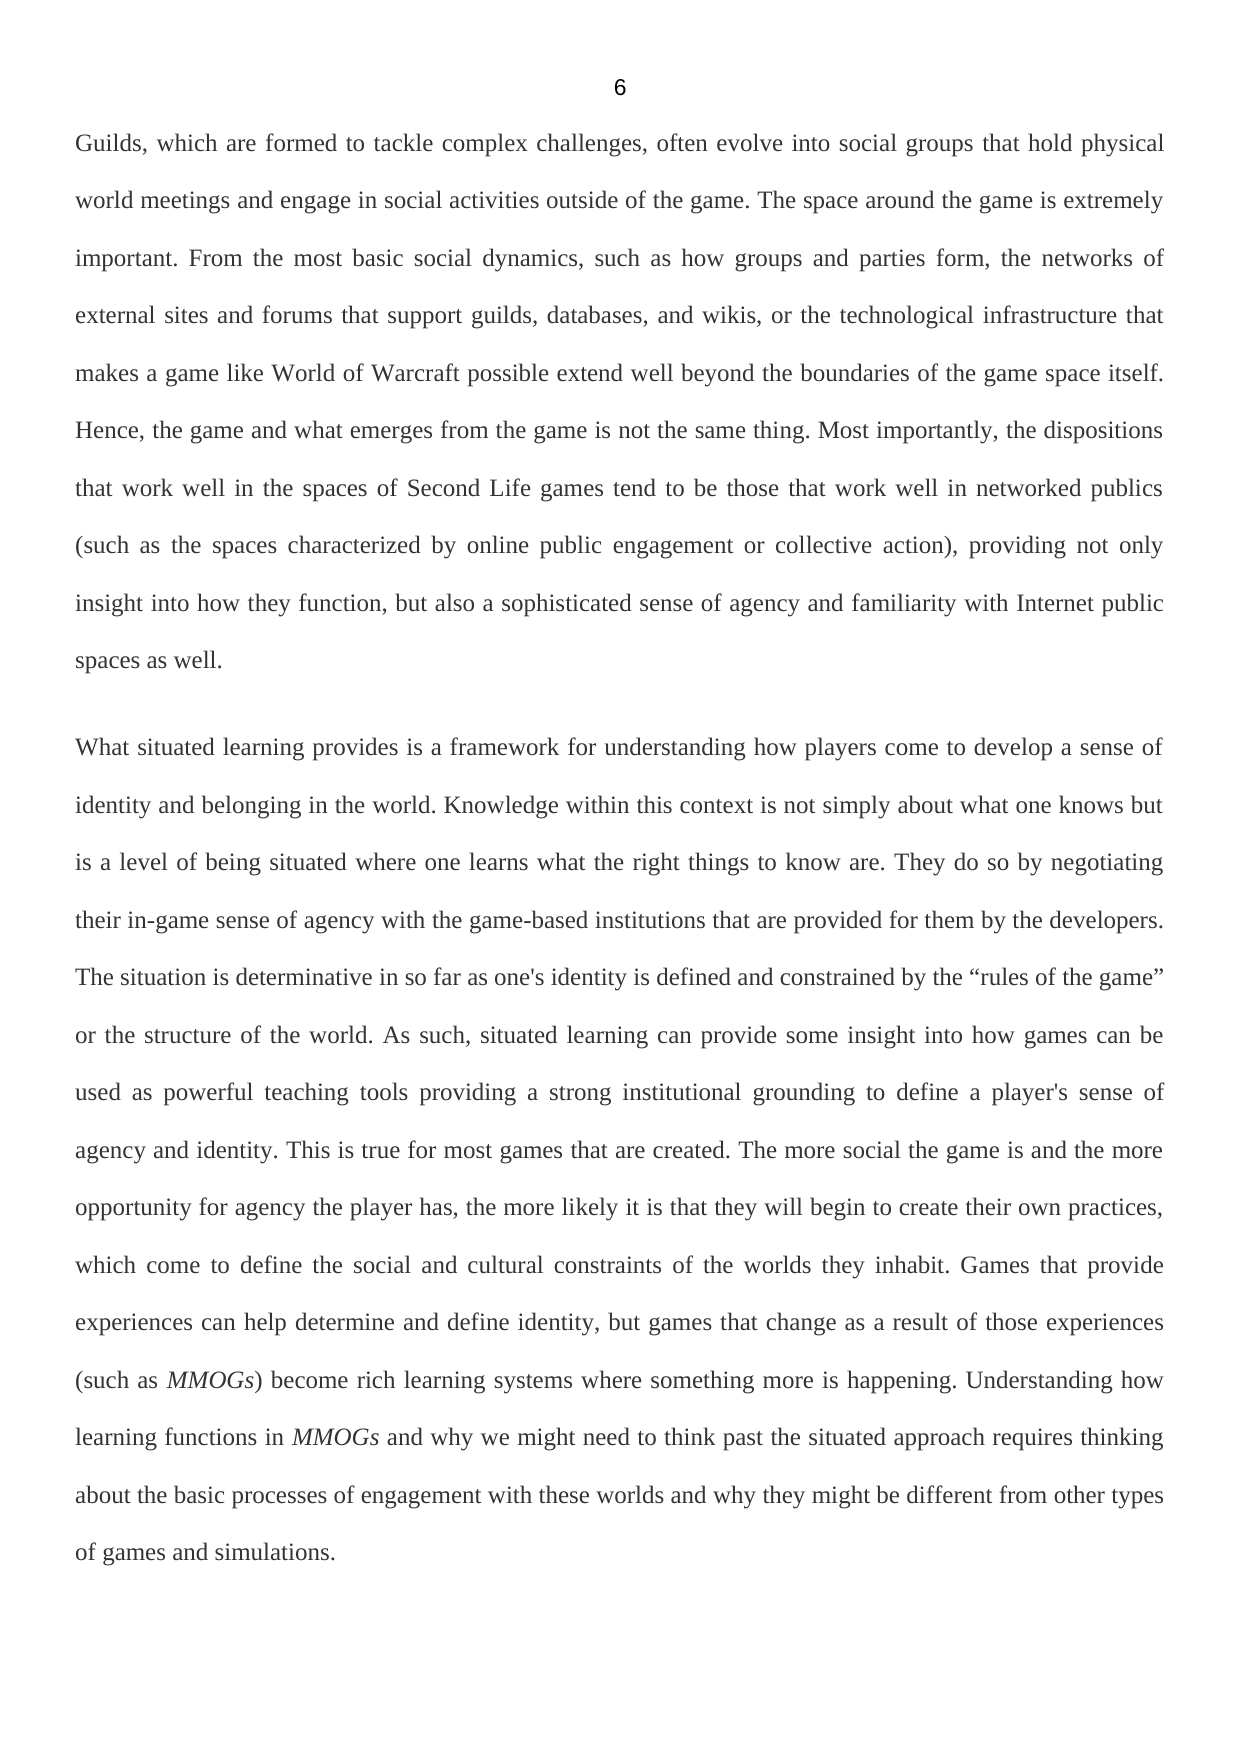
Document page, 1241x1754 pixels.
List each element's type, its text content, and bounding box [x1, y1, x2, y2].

text Guilds, which are formed to tackle complex challenges, often evolve into social groups that hold physical world meetings and engage in social activities outside of the game. The space around the game is extremely important. From the most basic social dynamics, such as how groups and parties form, the networks of external sites and forums that support guilds, databases, and wikis, or the technological infrastructure that makes a game like World of Warcraft possible extend well beyond the boundaries of the game space itself. Hence, the game and what emerges from the game is not the same thing. Most importantly, the dispositions that work well in the spaces of Second Life games tend to be those that work well in networked publics (such as the spaces characterized by online public engagement or collective action), providing not only insight into how they function, but also a sophisticated sense of agency and familiarity with Internet public spaces as well. [75, 128, 1165, 674]
text What situated learning provides is a framework for understanding how players come to develop a sense of identity and belonging in the world. Knowledge within this context is not simply about what one knows but is a level of being situated where one learns what the right things to know are. They do so by negotiating their in-game sense of agency with the game-based institutions that are provided for them by the developers. The situation is determinative in so far as one's identity is defined and constrained by the “rules of the game” or the structure of the world. As such, situated learning can provide some insight into how games can be used as powerful teaching tools providing a strong institutional grounding to define a player's sense of agency and identity. This is true for most games that are created. The more social the game is and the more opportunity for agency the player has, the more likely it is that they will begin to create their own practices, which come to define the social and cultural constraints of the worlds they inhabit. Games that provide experiences can help determine and define identity, but games that change as a result of those experiences (such as MMOGs) become rich learning systems where something more is happening. Understanding how learning functions in MMOGs and why we might need to think past the situated approach requires thinking about the basic processes of engagement with these worlds and why they might be different from other types of games and simulations. [75, 732, 1165, 1566]
